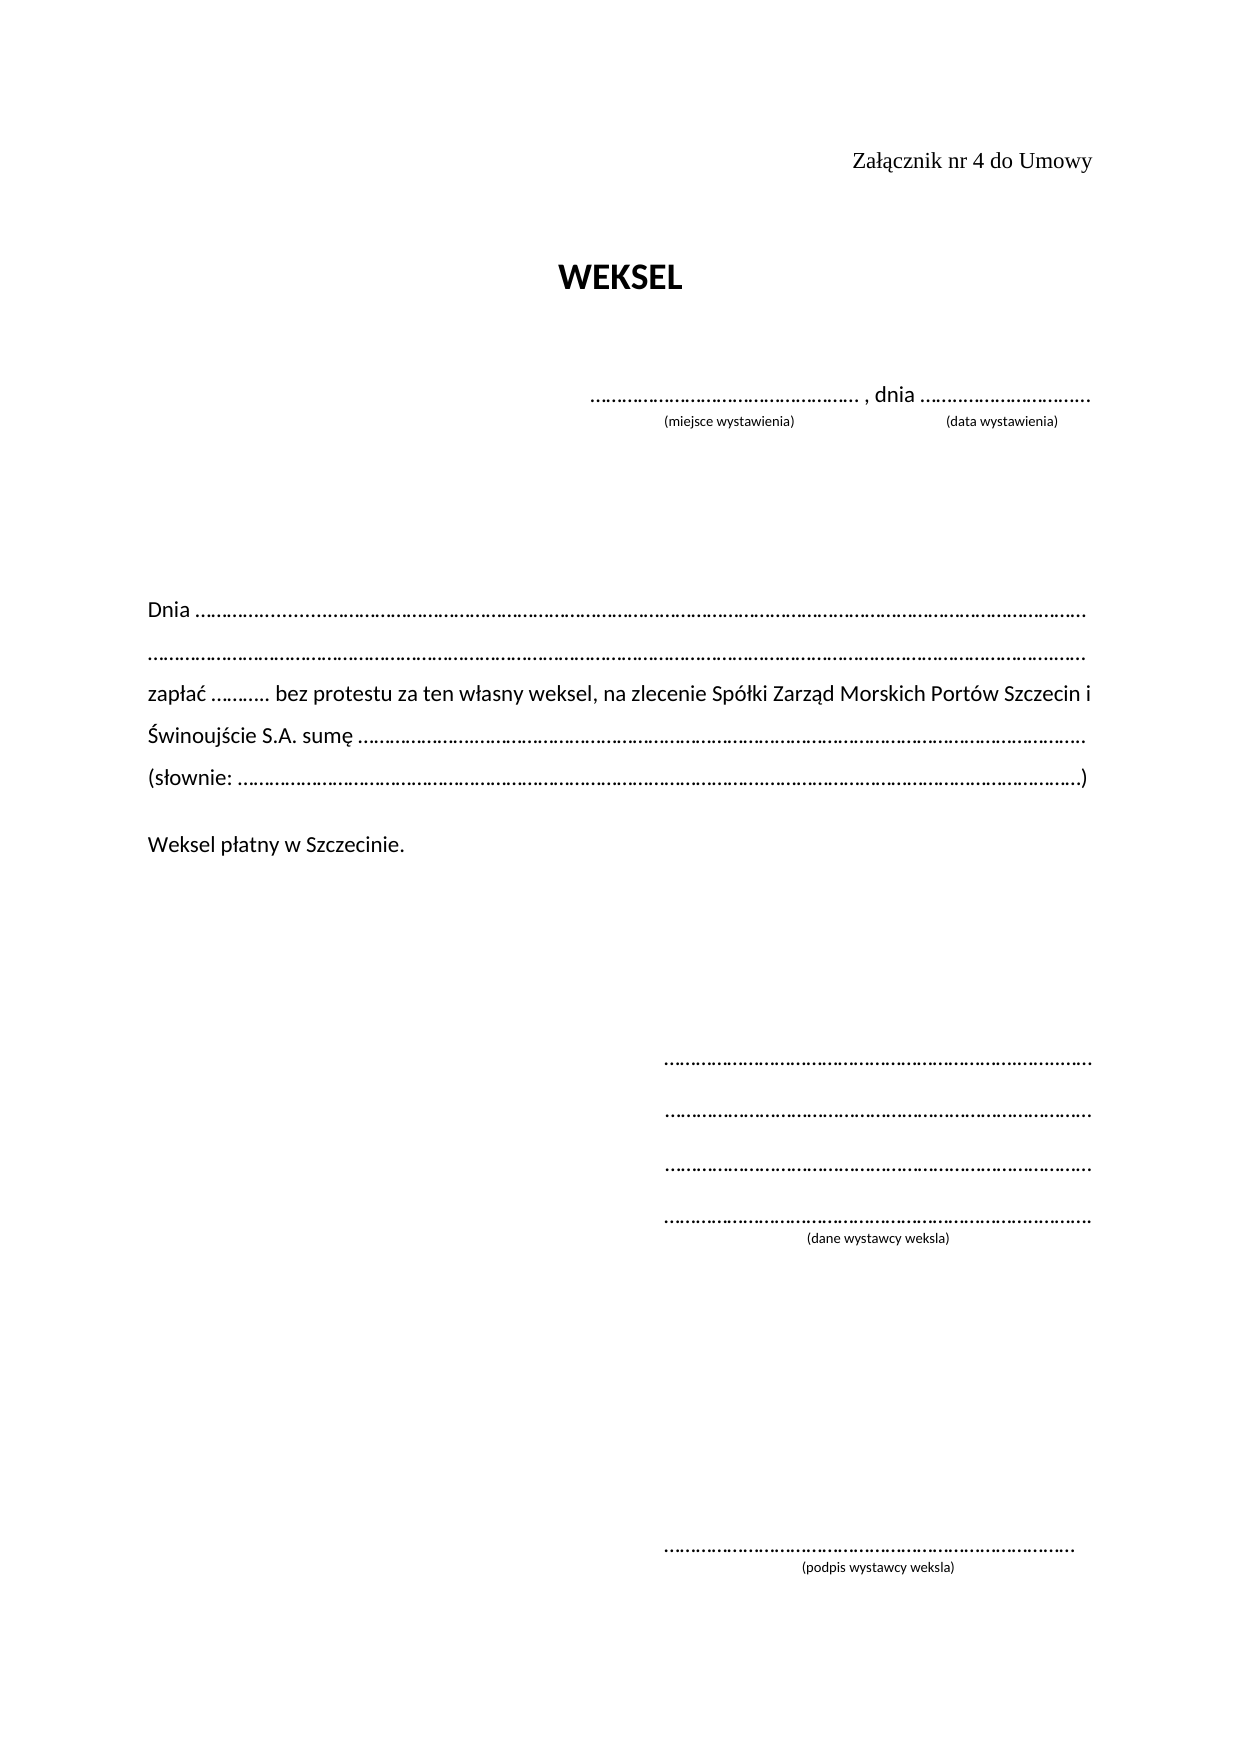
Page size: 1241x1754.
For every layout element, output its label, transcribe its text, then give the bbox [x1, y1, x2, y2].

text Załącznik nr 4 do Umowy [148, 148, 1093, 174]
text ………………………………………………………….……..…… [664, 1043, 1093, 1071]
text Weksel płatny w Szczecinie. [148, 831, 1093, 858]
text WEKSEL [148, 253, 1093, 299]
text ……………………………………………………………………… [664, 1149, 1093, 1177]
text (podpis wystawcy weksla) [590, 1558, 1093, 1576]
text (słownie: ……………………………………………………………………………………….……………………………………………………) [148, 763, 1093, 792]
text …………………………………………… , dnia ……..…………………... [590, 381, 1093, 408]
text (miejsce wystawienia) (data wystawienia) [664, 413, 1093, 431]
text (dane wystawcy weksla) [664, 1230, 1093, 1247]
text ……………………………………………………………..………. [664, 1202, 1093, 1230]
text Dnia …………............……………………………………………………………………………………………………………………………… ……………………………………………………………………………………………………………………………………………………….…… zapłać ……….. bez protestu za ten własny weksel, na zlecenie Spółki Zarząd Morskich Portów Szczecin i Świnoujście S.A. sumę ………………….…………………………………………………………………………………………………….. [148, 596, 1093, 749]
text ……………………………………………………………………… [664, 1096, 1093, 1124]
text …………………………………………………………………… [590, 1530, 1093, 1558]
